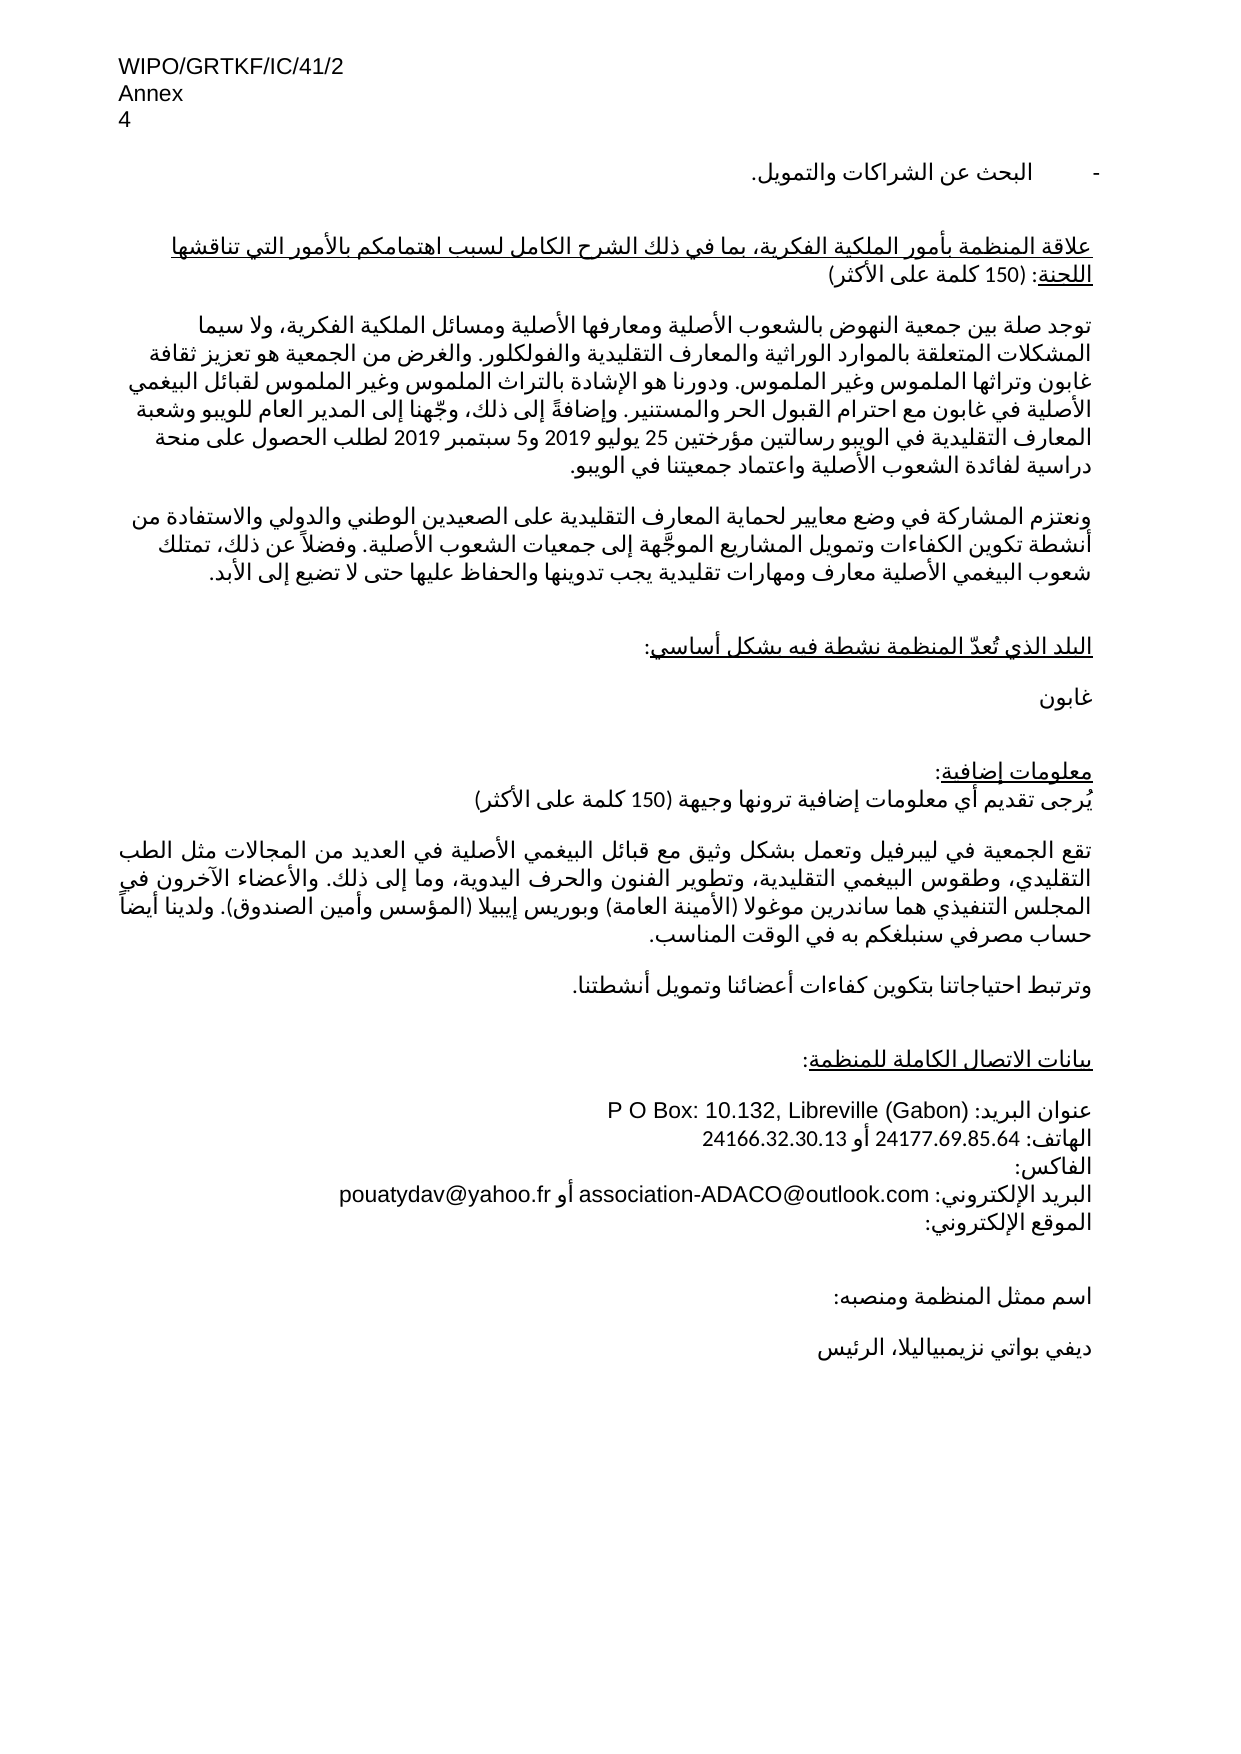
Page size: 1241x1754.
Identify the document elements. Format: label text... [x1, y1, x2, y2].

text البريد الإلكتروني: association-ADACO@outlook.com أو pouatydav@yahoo.fr [118, 1180, 1092, 1208]
text ونعتزم المشاركة في وضع معايير لحماية المعارف التقليدية على الصعيدين الوطني والدولي والاستفادة من أنشطة تكوين الكفاءات وتمويل المشاريع الموجَّهة إلى جمعيات الشعوب الأصلية. وفضلاً عن ذلك، تمتلك شعوب البيغمي الأصلية معارف ومهارات تقليدية يجب تدوينها والحفاظ عليها حتى لا تضيع إلى الأبد. [118, 502, 1092, 586]
text الهاتف: 24177.69.85.64 أو 24166.32.30.13 [118, 1124, 1092, 1152]
text يُرجى تقديم أي معلومات إضافية ترونها وجيهة (150 كلمة على الأكثر) [118, 785, 1092, 813]
text توجد صلة بين جمعية النهوض بالشعوب الأصلية ومعارفها الأصلية ومسائل الملكية الفكرية، ولا سيما المشكلات المتعلقة بالموارد الوراثية والمعارف التقليدية والفولكلور. والغرض من الجمعية هو تعزيز ثقافة غابون وتراثها الملموس وغير الملموس. ودورنا هو الإشادة بالتراث الملموس وغير الملموس لقبائل البيغمي الأصلية في غابون مع احترام القبول الحر والمستنير. وإضافةً إلى ذلك، وجّهنا إلى المدير العام للويبو وشعبة المعارف التقليدية في الويبو رسالتين مؤرختين 25 يوليو 2019 و5 سبتمبر 2019 لطلب الحصول على منحة دراسية لفائدة الشعوب الأصلية واعتماد جمعيتنا في الويبو. [118, 311, 1092, 479]
text غابون [118, 683, 1092, 711]
list البحث عن الشراكات والتمويل. [118, 158, 1092, 187]
text الموقع الإلكتروني: [118, 1208, 1092, 1236]
text وترتبط احتياجاتنا بتكوين كفاءات أعضائنا وتمويل أنشطتنا. [118, 971, 1092, 999]
text البلد الذي تُعدّ المنظمة نشطة فيه بشكل أساسي: [118, 632, 1092, 660]
text بيانات الاتصال الكاملة للمنظمة: [118, 1045, 1092, 1073]
text ديفي بواتي نزيمبياليلا، الرئيس [118, 1333, 1092, 1361]
text علاقة المنظمة بأمور الملكية الفكرية، بما في ذلك الشرح الكامل لسبب اهتمامكم بالأمور التي تناقشها اللجنة: (150 كلمة على الأكثر) [118, 232, 1092, 288]
text عنوان البريد: ‎P O Box:‎ 10.132, Libreville (Gabon) [118, 1096, 1092, 1124]
text تقع الجمعية في ليبرفيل وتعمل بشكل وثيق مع قبائل البيغمي الأصلية في العديد من المجالات مثل الطب التقليدي، وطقوس البيغمي التقليدية، وتطوير الفنون والحرف اليدوية، وما إلى ذلك. والأعضاء الآخرون في المجلس التنفيذي هما ساندرين موغولا (الأمينة العامة) وبوريس إيبيلا (المؤسس وأمين الصندوق). ولدينا أيضاً حساب مصرفي سنبلغكم به في الوقت المناسب. [118, 836, 1092, 948]
text اسم ممثل المنظمة ومنصبه: [118, 1282, 1092, 1310]
text الفاكس: [118, 1152, 1092, 1180]
text معلومات إضافية: [118, 757, 1092, 785]
